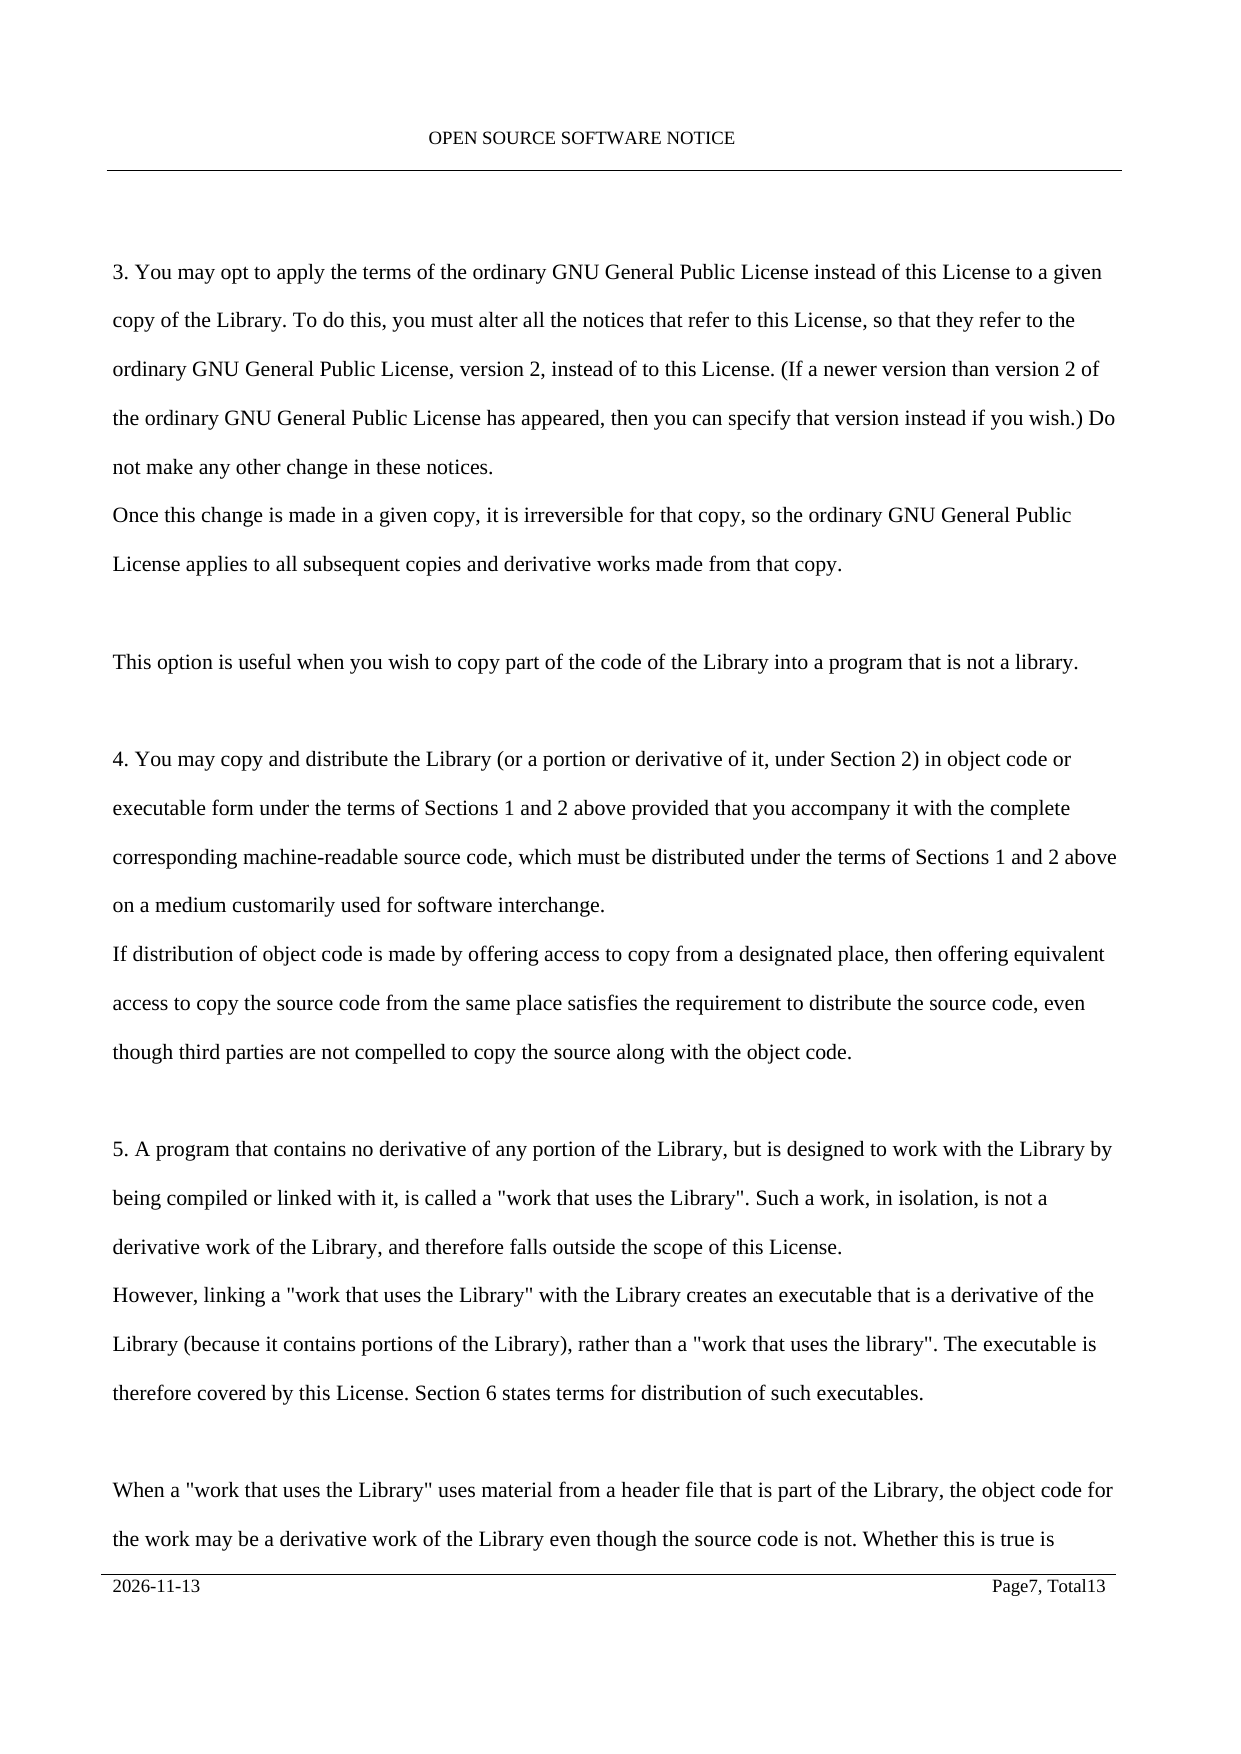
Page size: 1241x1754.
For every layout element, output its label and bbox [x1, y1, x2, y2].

text [112, 206, 1128, 1555]
